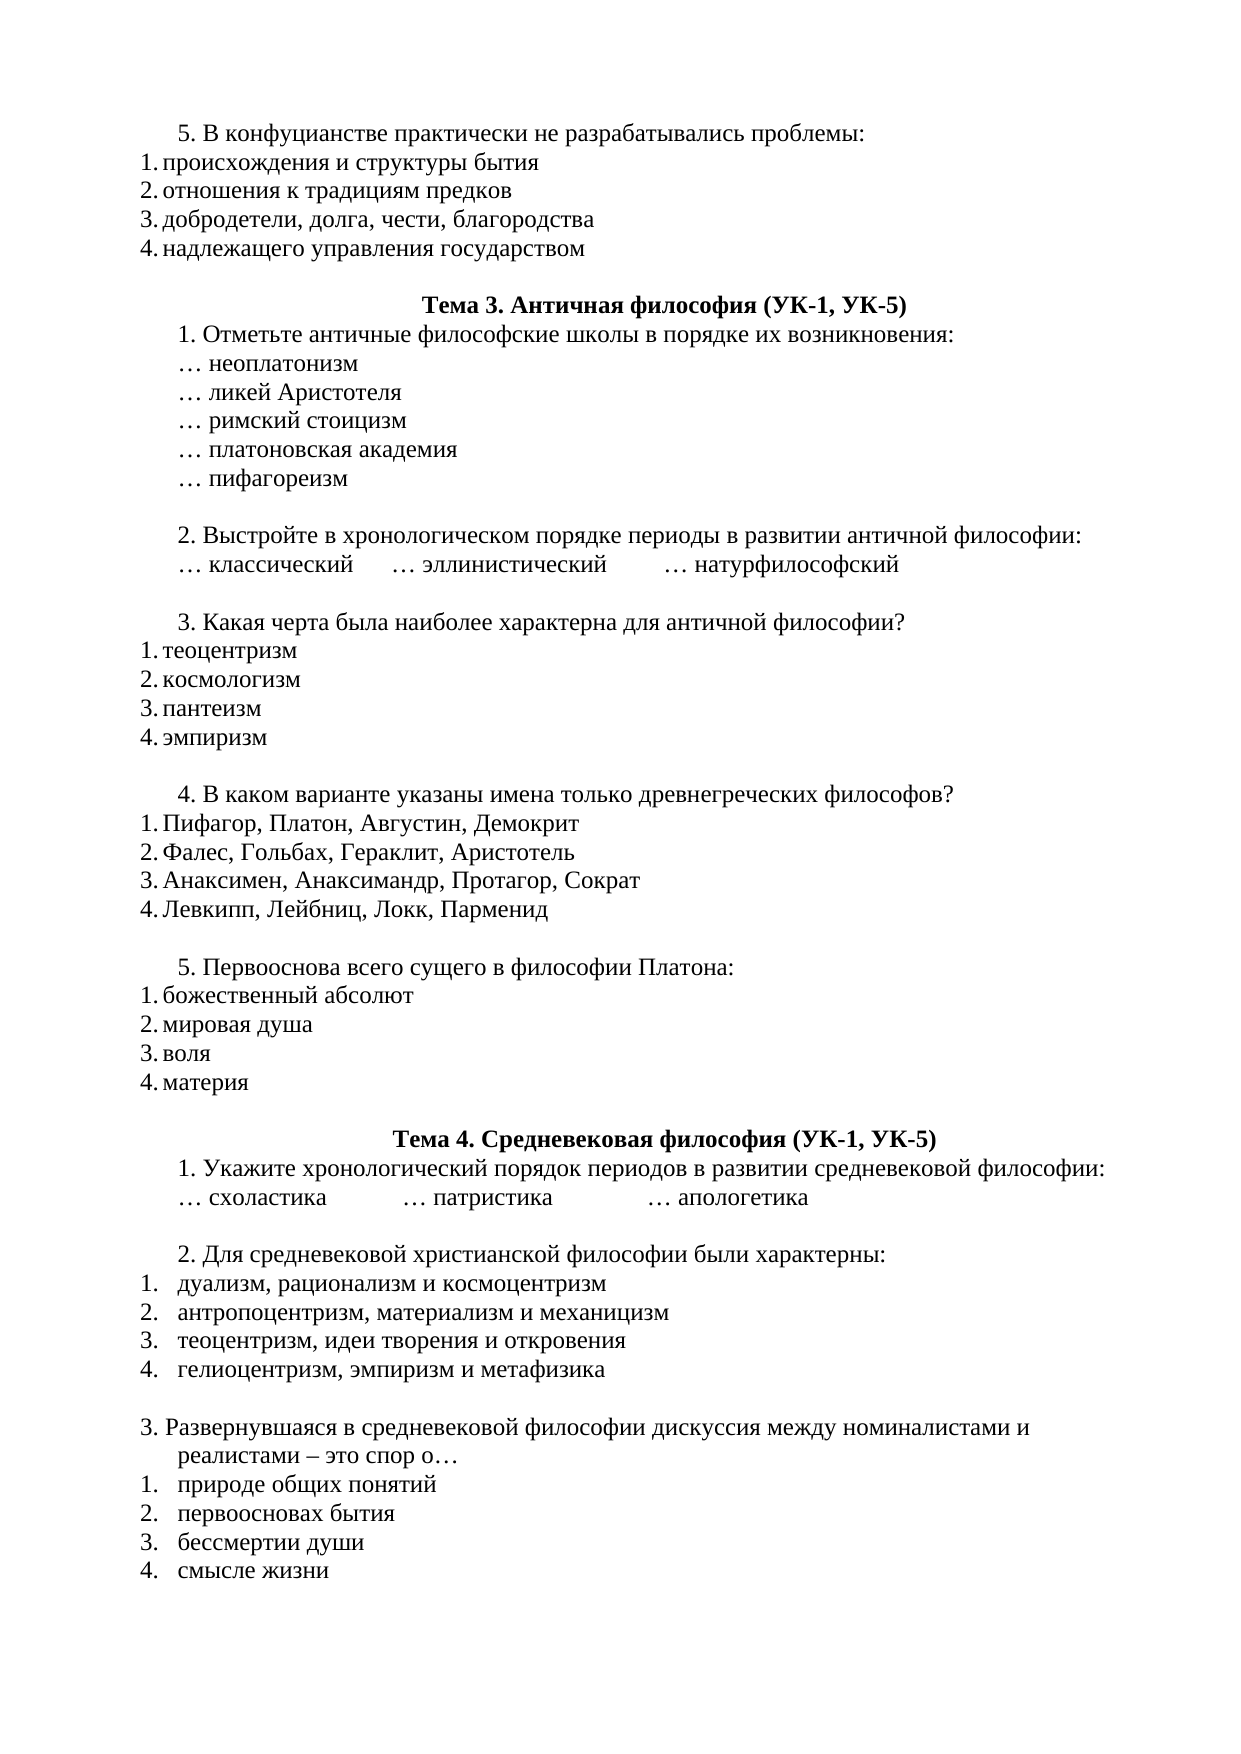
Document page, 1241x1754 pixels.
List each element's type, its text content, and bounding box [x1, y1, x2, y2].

list Фалес, Гольбах, Гераклит, Аристотель [140, 837, 1152, 866]
text 5. В конфуцианстве практически не разрабатывались проблемы: [177, 118, 1152, 147]
text 3. Какая черта была наиболее характерна для античной философии? [177, 607, 1152, 636]
text 2. Для средневековой христианской философии были характерны: [177, 1239, 1152, 1268]
list эмпиризм [140, 722, 1152, 751]
list воля [140, 1038, 1152, 1067]
text … схоластика … патристика … апологетика [177, 1182, 1152, 1211]
list природе общих понятий [140, 1469, 1152, 1498]
text 1. Отметьте античные философские школы в порядке их возникновения: [177, 319, 1152, 348]
text … классический … эллинистический … натурфилософский [177, 549, 1152, 578]
list материя [140, 1067, 1152, 1096]
list происхождения и структуры бытия [140, 147, 1152, 176]
list Левкипп, Лейбниц, Локк, Парменид [140, 894, 1152, 923]
list гелиоцентризм, эмпиризм и метафизика [140, 1354, 1152, 1383]
text … римский стоицизм [177, 406, 1152, 434]
list дуализм, рационализм и космоцентризм [140, 1268, 1152, 1297]
text 4. В каком варианте указаны имена только древнегреческих философов? [177, 779, 1152, 808]
list Анаксимен, Анаксимандр, Протагор, Сократ [140, 866, 1152, 894]
list бессмертии души [140, 1527, 1152, 1556]
list пантеизм [140, 693, 1152, 722]
list теоцентризм [140, 636, 1152, 664]
list надлежащего управления государством [140, 233, 1152, 262]
list смысле жизни [140, 1556, 1152, 1584]
text 3. Развернувшаяся в средневековой философии дискуссия между номиналистами и реалистами – это спор о… [140, 1412, 1152, 1469]
text … платоновская академия [177, 434, 1152, 463]
list божественный абсолют [140, 981, 1152, 1009]
text … ликей Аристотеля [177, 377, 1152, 406]
list добродетели, долга, чести, благородства [140, 204, 1152, 233]
text Тема 4. Средневековая философия (УК-1, УК-5) [177, 1124, 1152, 1153]
list первоосновах бытия [140, 1498, 1152, 1527]
text 5. Первооснова всего сущего в философии Платона: [177, 952, 1152, 981]
list теоцентризм, идеи творения и откровения [140, 1326, 1152, 1354]
text Тема 3. Античная философия (УК-1, УК-5) [177, 291, 1152, 319]
text … пифагореизм [177, 463, 1152, 492]
list антропоцентризм, материализм и механицизм [140, 1297, 1152, 1326]
text 2. Выстройте в хронологическом порядке периоды в развитии античной философии: [177, 521, 1152, 549]
text … неоплатонизм [177, 348, 1152, 377]
list космологизм [140, 664, 1152, 693]
list Пифагор, Платон, Августин, Демокрит [140, 808, 1152, 837]
text 1. Укажите хронологический порядок периодов в развитии средневековой философии: [177, 1153, 1152, 1182]
list отношения к традициям предков [140, 176, 1152, 204]
list мировая душа [140, 1009, 1152, 1038]
